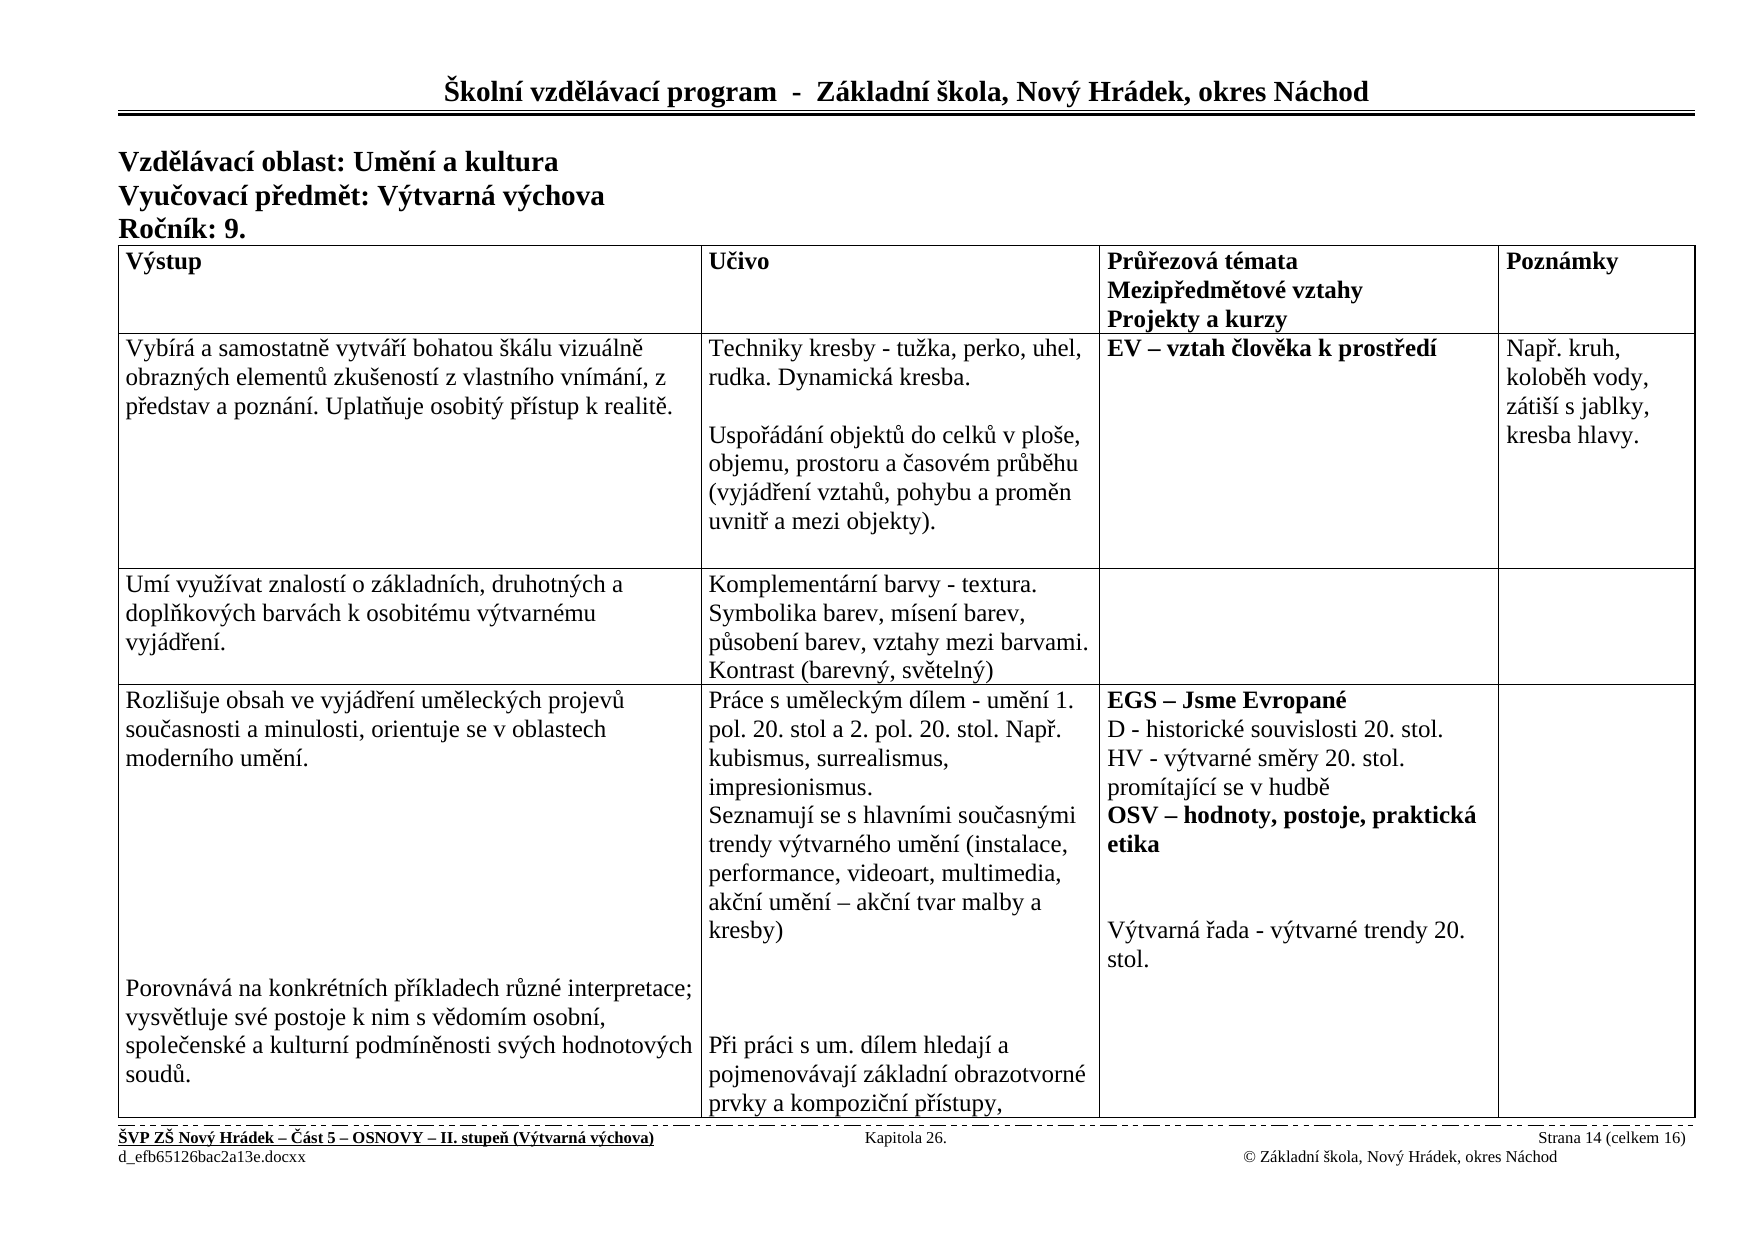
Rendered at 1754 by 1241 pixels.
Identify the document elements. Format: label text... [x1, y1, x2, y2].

table_cell [1100, 569, 1498, 684]
table_cell EV – vztah člověka k prostředí [1100, 334, 1498, 568]
table_cell Vybírá a samostatně vytváří bohatou škálu vizuálně obrazných elementů zkušeností z vlastního vnímání, z představ a poznání. Uplatňuje osobitý přístup k realitě. [119, 334, 701, 568]
table_header Průřezová témata Mezipředmětové vztahy Projekty a kurzy [1100, 246, 1498, 332]
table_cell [1100, 685, 1498, 1117]
table_cell [1499, 685, 1694, 1117]
table_header Poznámky [1499, 246, 1694, 332]
table_cell Umí využívat znalostí o základních, druhotných a doplňkových barvách k osobitému výtvarnému vyjádření. [119, 569, 701, 684]
table_cell Např. kruh, koloběh vody, zátiší s jablky, kresba hlavy. [1499, 334, 1694, 568]
text Ročník: 9. [118, 212, 1683, 245]
text Vyučovací předmět: Výtvarná výchova [118, 178, 1695, 212]
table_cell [119, 685, 701, 1117]
table_cell [1499, 569, 1694, 684]
table_cell Techniky kresby - tužka, perko, uhel, rudka. Dynamická kresba. Uspořádání objektů do celků v ploše, objemu, prostoru a časovém průběhu (vyjádření vztahů, pohybu a proměn uvnitř a mezi objekty). [702, 334, 1099, 568]
subtitle Vzdělávací oblast: Umění a kultura [118, 144, 1695, 178]
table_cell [702, 685, 1099, 1117]
table_header Učivo [702, 246, 1099, 332]
table_cell Komplementární barvy - textura. Symbolika barev, mísení barev, působení barev, vztahy mezi barvami. Kontrast (barevný, světelný) [702, 569, 1099, 684]
table_header Výstup [119, 246, 701, 332]
